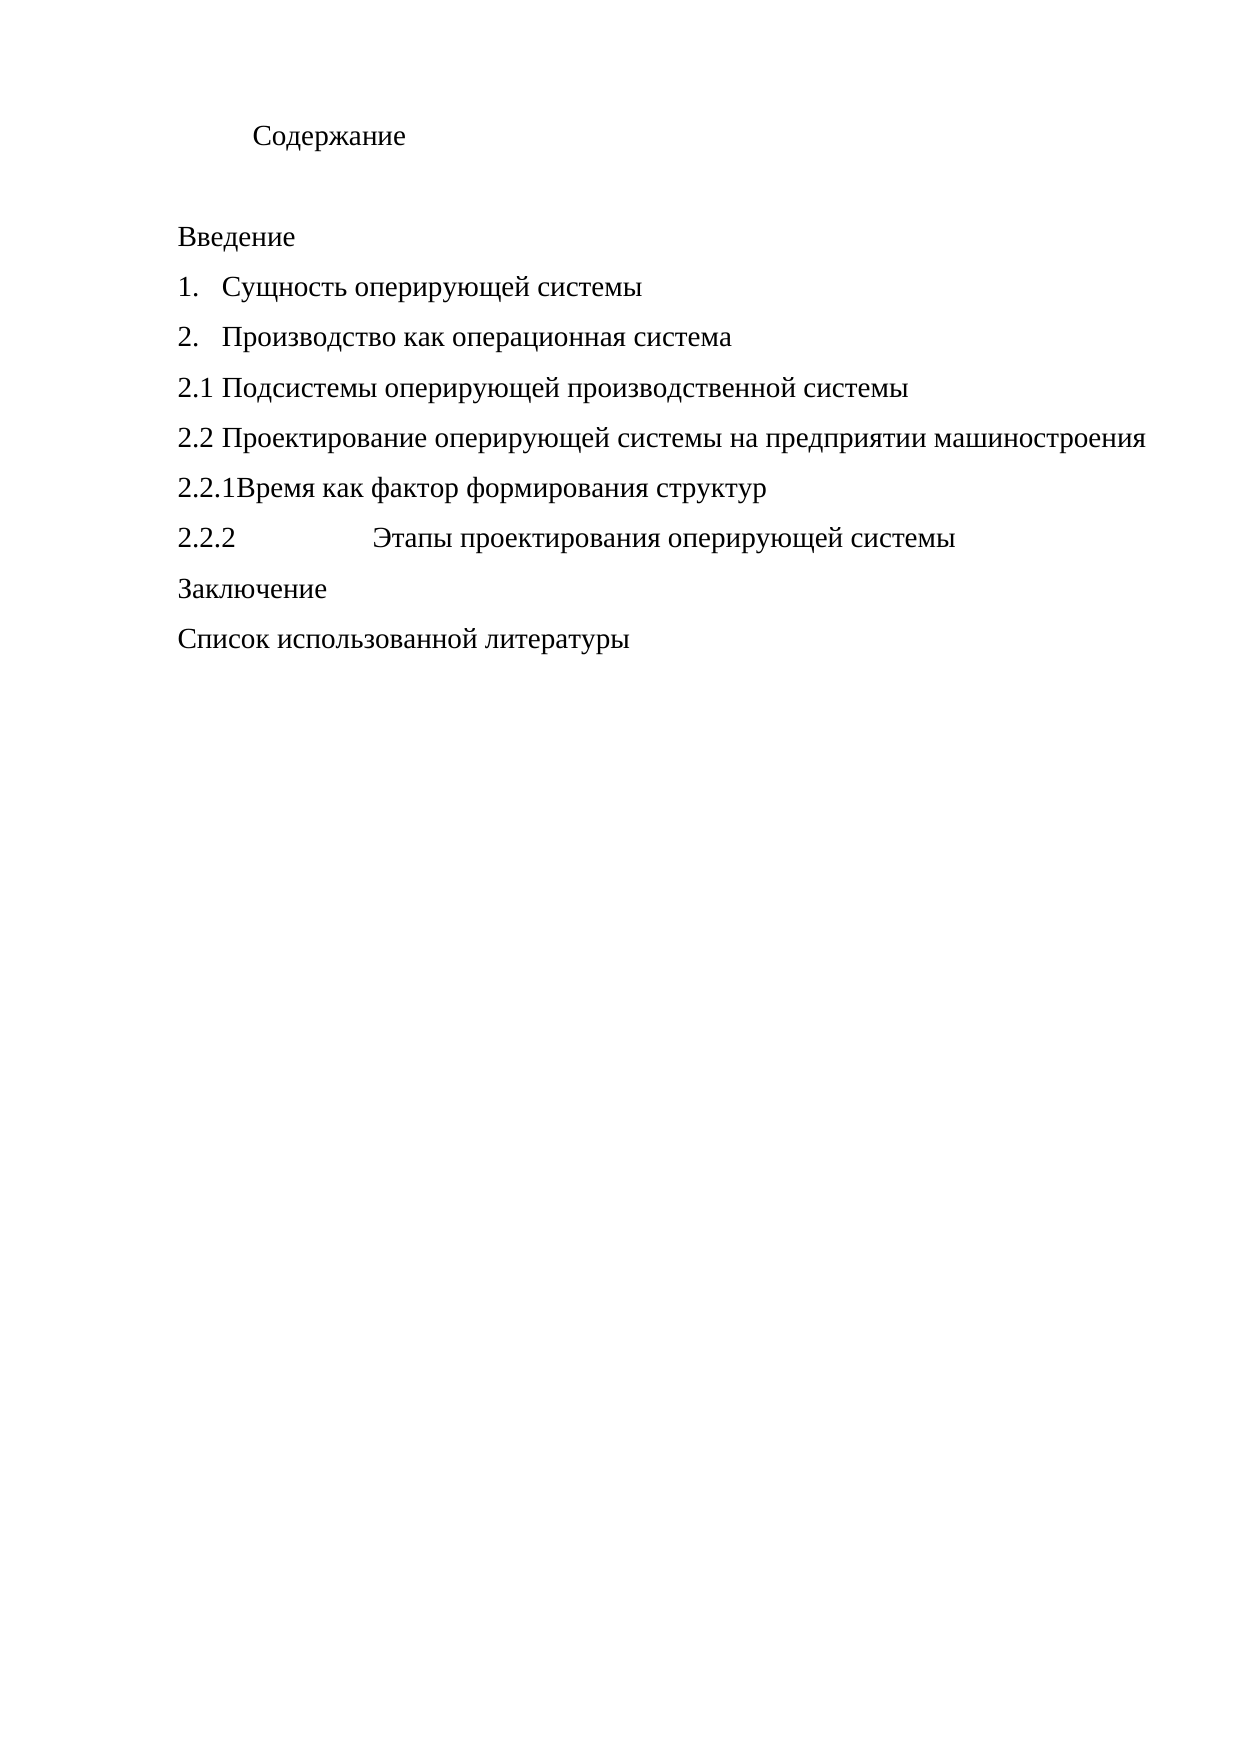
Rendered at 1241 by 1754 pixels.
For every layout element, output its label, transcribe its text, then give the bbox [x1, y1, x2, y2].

list Сущность оперирующей системы [177, 269, 1152, 303]
list Проектирование оперирующей системы на предприятии машиностроения [177, 420, 1152, 453]
list Подсистемы оперирующей производственной системы [177, 370, 1152, 403]
text Заключение [177, 571, 1152, 604]
text Содержание [177, 118, 1152, 152]
text Введение [177, 219, 1152, 252]
text Список использованной литературы [177, 621, 1152, 655]
list Этапы проектирования оперирующей системы [177, 521, 1152, 554]
list Время как фактор формирования структур [177, 470, 1152, 504]
list Производство как операционная система [177, 319, 1152, 353]
